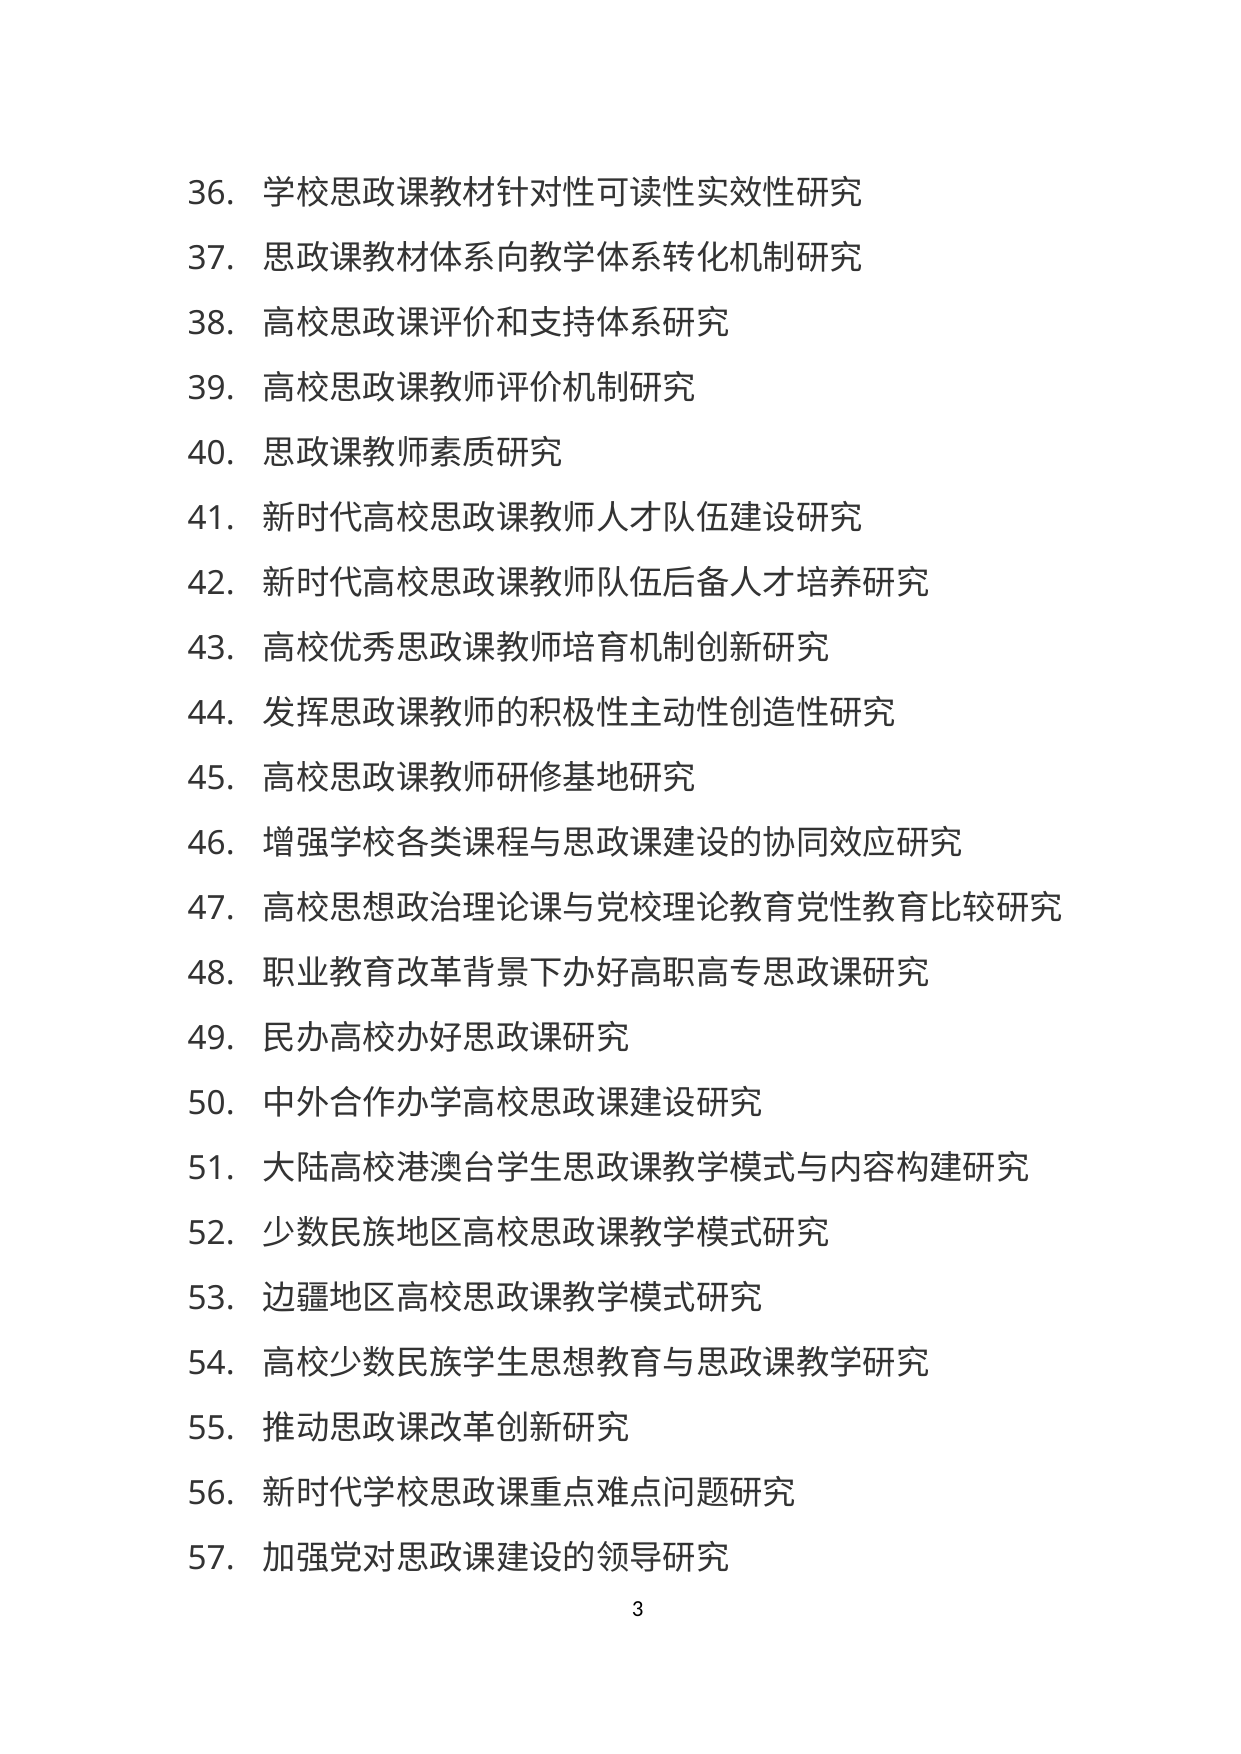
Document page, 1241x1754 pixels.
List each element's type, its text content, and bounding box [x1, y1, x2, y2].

list 加强党对思政课建设的领导研究 [187, 1522, 1087, 1587]
list 新时代学校思政课重点难点问题研究 [187, 1457, 1087, 1522]
list 少数民族地区高校思政课教学模式研究 [187, 1197, 1087, 1262]
list 职业教育改革背景下办好高职高专思政课研究 [187, 937, 1087, 1002]
list 高校思政课教师研修基地研究 [187, 742, 1087, 807]
list 思政课教材体系向教学体系转化机制研究 [187, 222, 1087, 287]
list 高校思政课教师评价机制研究 [187, 352, 1087, 417]
list 大陆高校港澳台学生思政课教学模式与内容构建研究 [187, 1132, 1087, 1197]
list 高校少数民族学生思想教育与思政课教学研究 [187, 1327, 1087, 1392]
list 发挥思政课教师的积极性主动性创造性研究 [187, 677, 1087, 742]
list 推动思政课改革创新研究 [187, 1392, 1087, 1457]
list 边疆地区高校思政课教学模式研究 [187, 1262, 1087, 1327]
list 民办高校办好思政课研究 [187, 1002, 1087, 1067]
list 思政课教师素质研究 [187, 417, 1087, 482]
list 新时代高校思政课教师队伍后备人才培养研究 [187, 547, 1087, 612]
list 新时代高校思政课教师人才队伍建设研究 [187, 482, 1087, 547]
list 高校思政课评价和支持体系研究 [187, 287, 1087, 352]
list 学校思政课教材针对性可读性实效性研究 [187, 157, 1087, 222]
list 增强学校各类课程与思政课建设的协同效应研究 [187, 807, 1087, 872]
list 高校思想政治理论课与党校理论教育党性教育比较研究 [187, 872, 1087, 937]
list 高校优秀思政课教师培育机制创新研究 [187, 612, 1087, 677]
list 中外合作办学高校思政课建设研究 [187, 1067, 1087, 1132]
